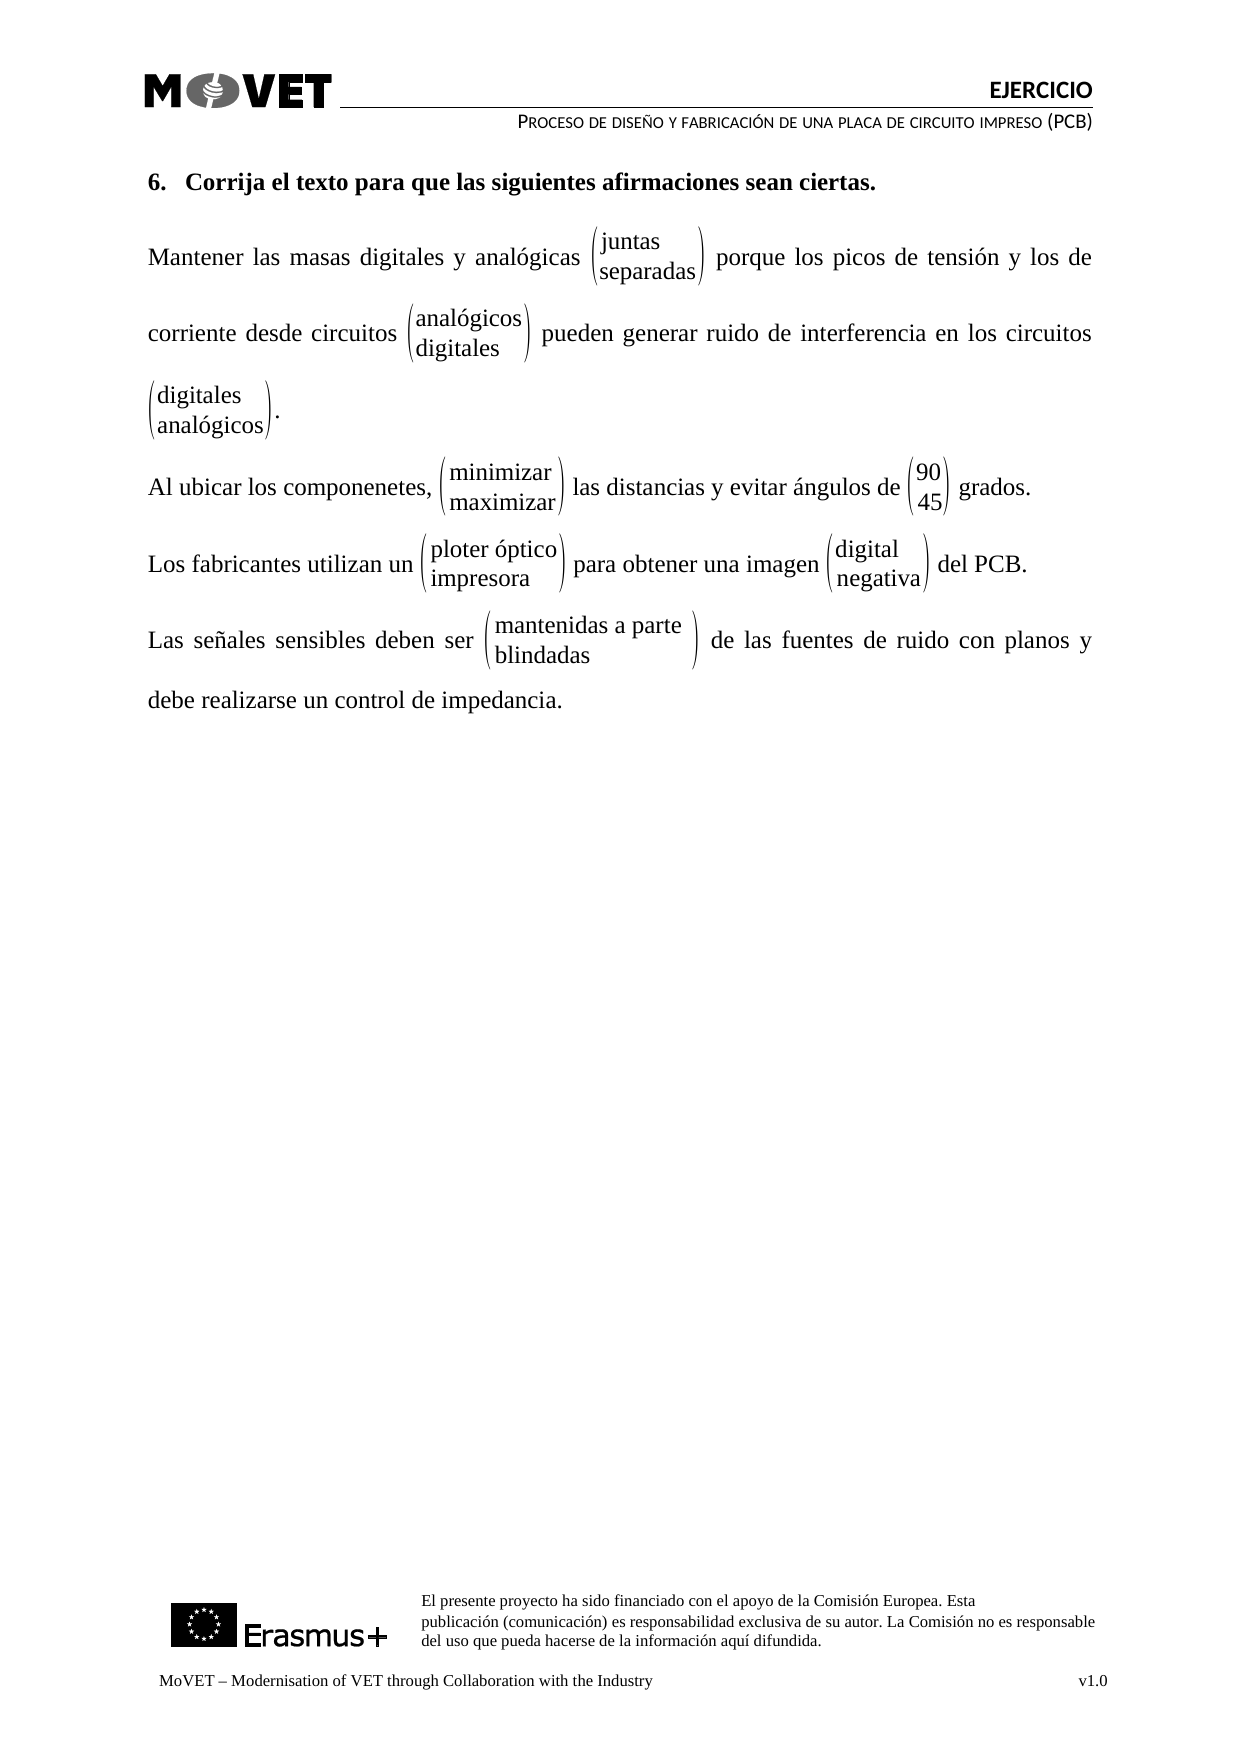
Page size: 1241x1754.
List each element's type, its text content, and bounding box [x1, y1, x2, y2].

text Mantener las masas digitales y analógicas porque los picos de tensión y los de corriente desde circuitos pueden generar ruido de interferencia en los circuitos . [148, 225, 1093, 441]
text Las señales sensibles deben ser de las fuentes de ruido con planos y debe realizarse un control de impedancia. [148, 609, 1093, 714]
text Los fabricantes utilizan un para obtener una imagen del PCB. [148, 532, 1093, 594]
text Corrija el texto para que las siguientes afirmaciones sean ciertas. [148, 167, 1093, 196]
text Al ubicar los componenetes, las distancias y evitar ángulos de grados. [148, 455, 1093, 518]
